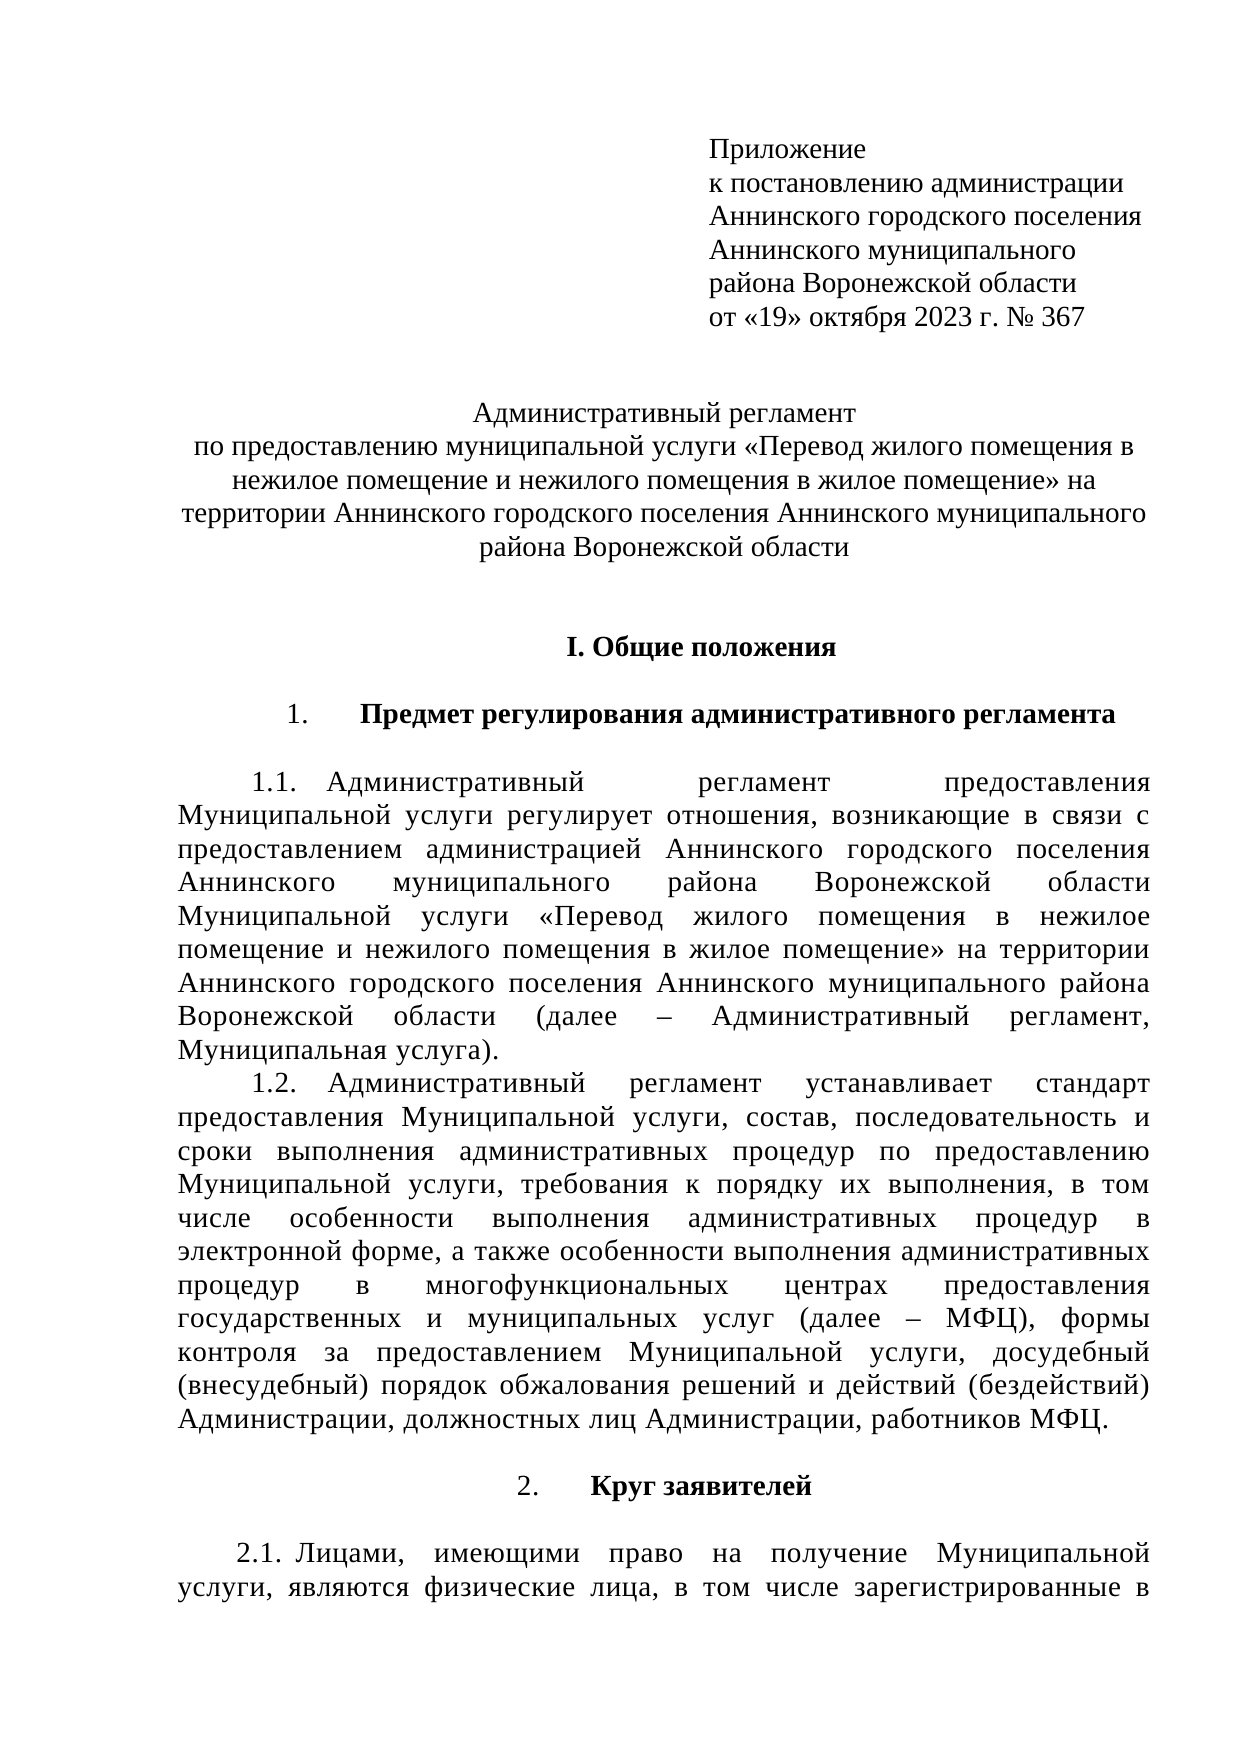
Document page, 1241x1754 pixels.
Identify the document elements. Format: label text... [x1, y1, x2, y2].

text от «19» октября 2023 г. № 367 [709, 299, 1152, 332]
text Приложение [709, 131, 1152, 165]
list Предмет регулирования административного регламента [177, 697, 1152, 730]
list Административный регламент предоставления Муниципальной услуги регулирует отношения, возникающие в связи с предоставлением администрацией Аннинского городского поселения Аннинского муниципального района Воронежской области Муниципальной услуги «Перевод жилого помещения в нежилое помещение и нежилого помещения в жилое помещение» на территории Аннинского городского поселения Аннинского муниципального района Воронежской области (далее – Административный регламент, Муниципальная услуга). [177, 764, 1152, 1066]
text к постановлению администрации [709, 165, 1152, 198]
text Аннинского муниципального района Воронежской области [709, 232, 1152, 299]
list Круг заявителей [177, 1468, 1152, 1502]
text Аннинского городского поселения [709, 198, 1152, 232]
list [177, 1535, 1152, 1602]
text по предоставлению муниципальной услуги «Перевод жилого помещения в нежилое помещение и нежилого помещения в жилое помещение» на территории Аннинского городского поселения Аннинского муниципального района Воронежской области [177, 428, 1152, 562]
text Административный регламент [177, 395, 1152, 428]
text I. Общие положения [177, 629, 1152, 663]
list Административный регламент устанавливает стандарт предоставления Муниципальной услуги, состав, последовательность и сроки выполнения административных процедур по предоставлению Муниципальной услуги, требования к порядку их выполнения, в том числе особенности выполнения административных процедур в электронной форме, а также особенности выполнения административных процедур в многофункциональных центрах предоставления государственных и муниципальных услуг (далее – МФЦ), формы контроля за предоставлением Муниципальной услуги, досудебный (внесудебный) порядок обжалования решений и действий (бездействий) Администрации, должностных лиц Администрации, работников МФЦ. [177, 1066, 1152, 1434]
